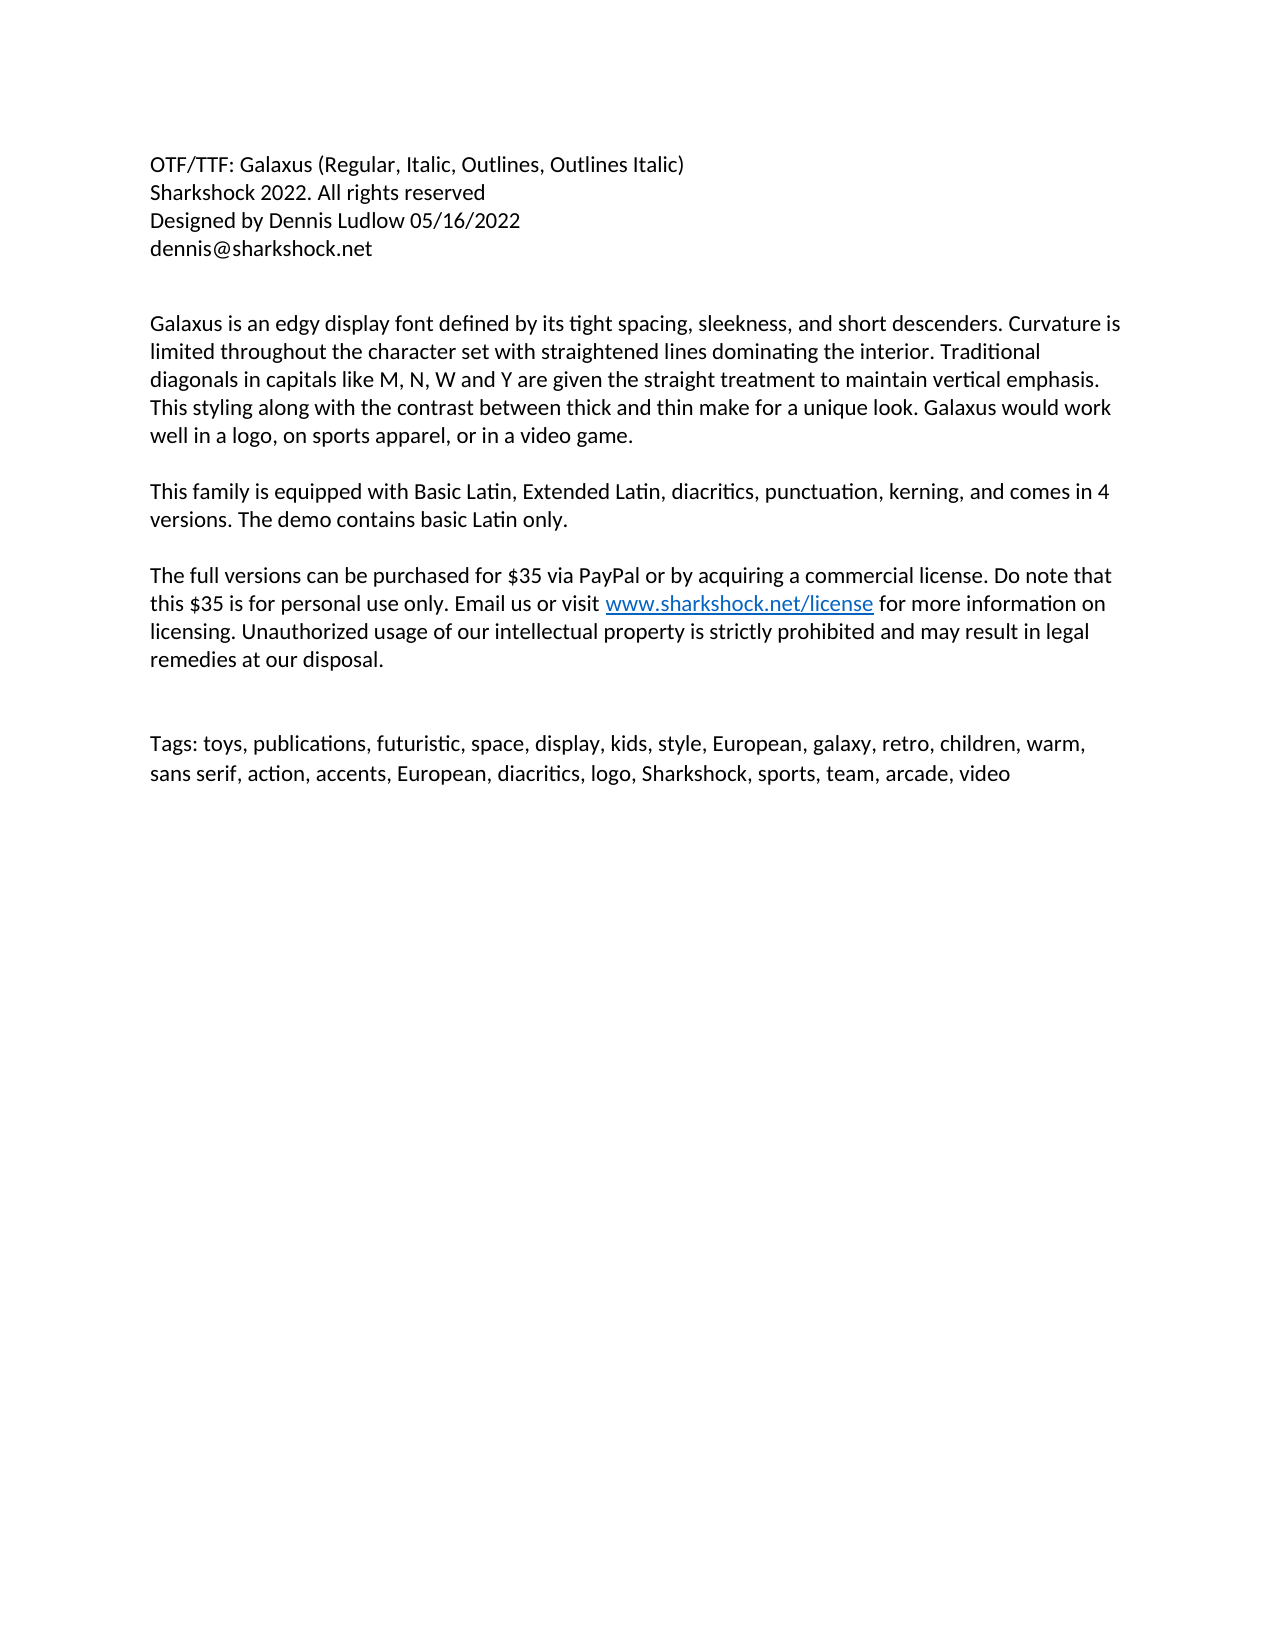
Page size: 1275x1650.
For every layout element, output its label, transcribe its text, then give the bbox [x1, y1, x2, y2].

text The full versions can be purchased for $35 via PayPal or by acquiring a commercial license. Do note that this $35 is for personal use only. Email us or visit www.sharkshock.net/license for more information on licensing. Unauthorized usage of our intellectual property is strictly prohibited and may result in legal remedies at our disposal. [150, 561, 1125, 673]
text Galaxus is an edgy display font defined by its tight spacing, sleekness, and short descenders. Curvature is limited throughout the character set with straightened lines dominating the interior. Traditional diagonals in capitals like M, N, W and Y are given the straight treatment to maintain vertical emphasis. This styling along with the contrast between thick and thin make for a unique look. Galaxus would work well in a logo, on sports apparel, or in a video game. [150, 309, 1125, 449]
text Designed by Dennis Ludlow 05/16/2022 [150, 206, 1125, 234]
text dennis@sharkshock.net [150, 234, 1125, 262]
text Tags: toys, publications, futuristic, space, display, kids, style, European, galaxy, retro, children, warm, sans serif, action, accents, European, diacritics, logo, Sharkshock, sports, team, arcade, video [150, 729, 1125, 787]
text OTF/TTF: Galaxus (Regular, Italic, Outlines, Outlines Italic) [150, 150, 1125, 178]
text Sharkshock 2022. All rights reserved [150, 178, 1125, 206]
text This family is equipped with Basic Latin, Extended Latin, diacritics, punctuation, kerning, and comes in 4 versions. The demo contains basic Latin only. [150, 477, 1125, 533]
